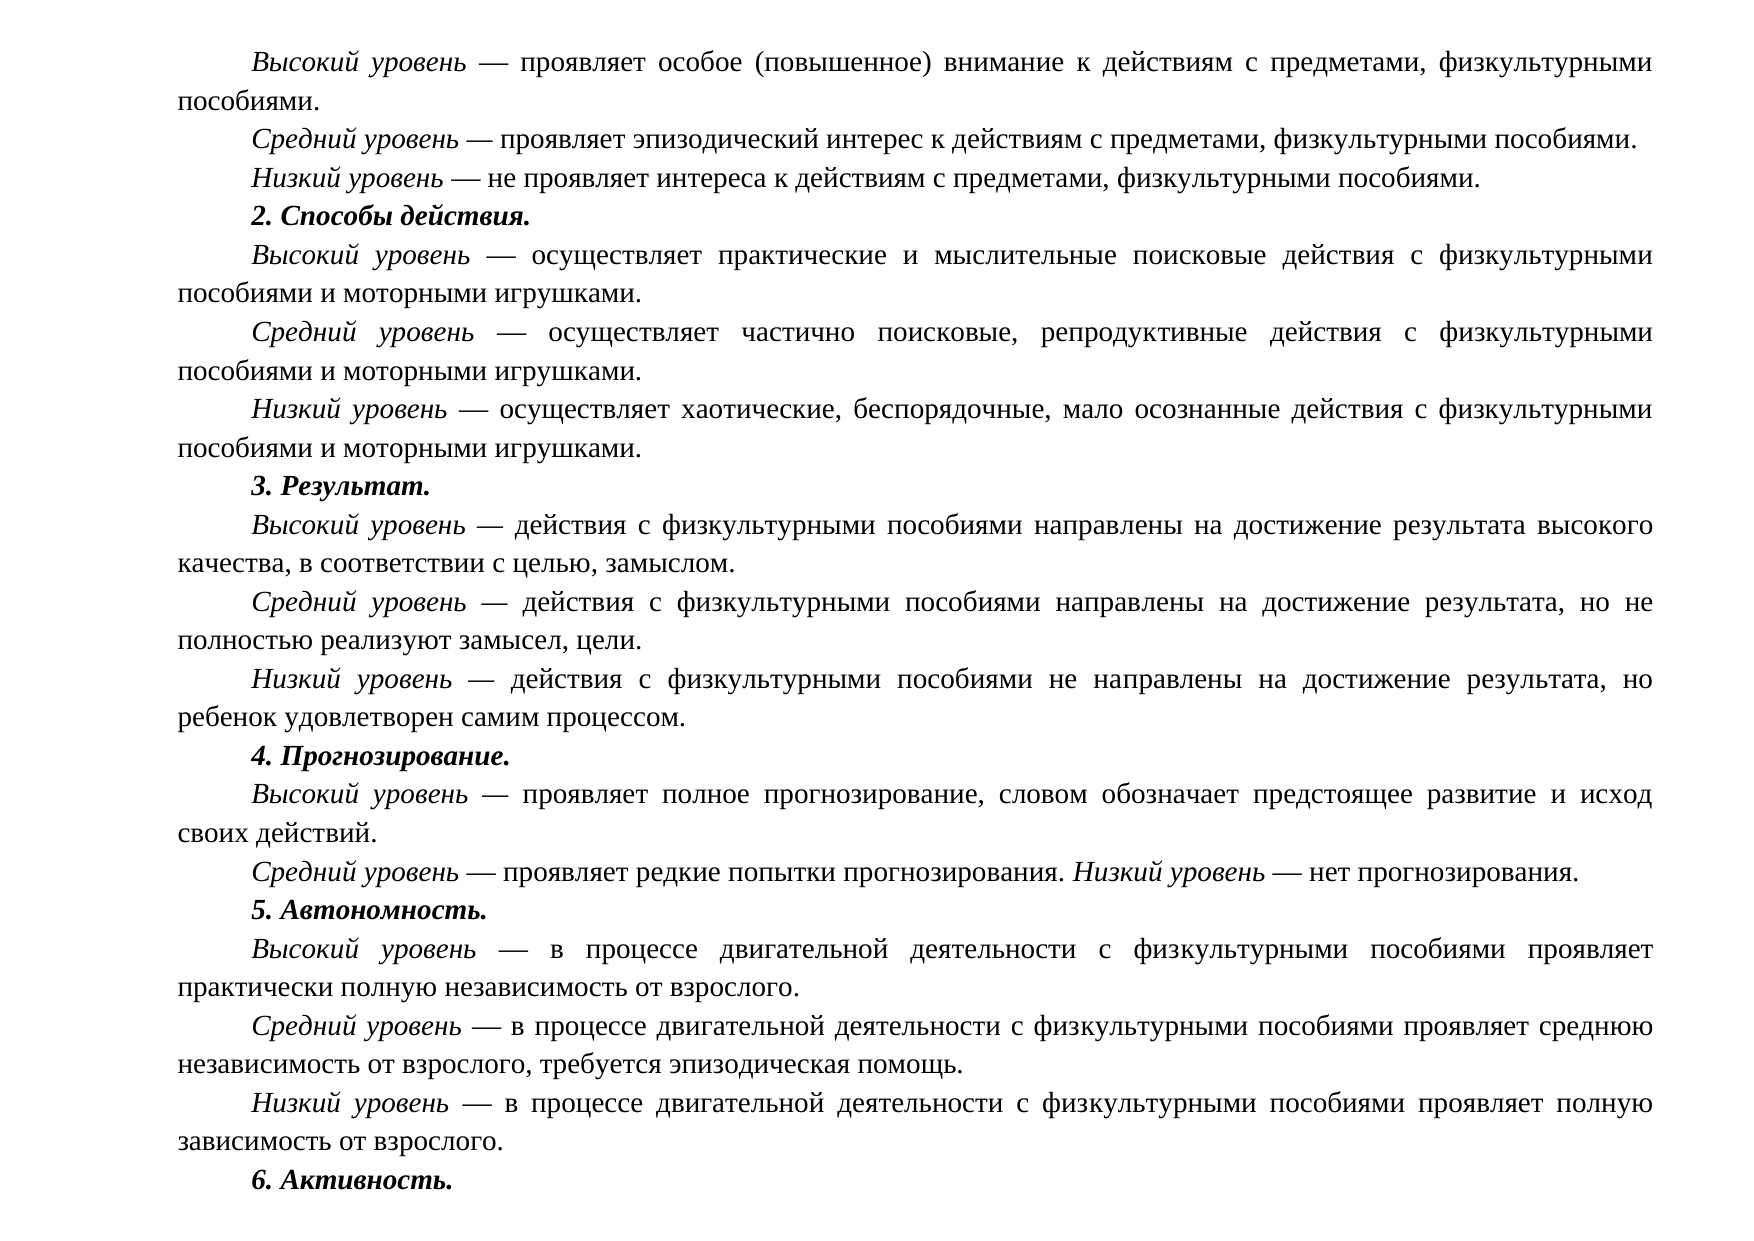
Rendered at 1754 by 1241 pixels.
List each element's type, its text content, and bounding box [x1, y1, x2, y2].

list Низкий уровень — действия с физкультурными пособиями не направлены на достижение результата, но ребенок удовлетворен самим процессом. [177, 661, 1654, 733]
list Низкий уровень — не проявляет интереса к действиям с предметами, физкультурными пособиями. [177, 160, 1654, 193]
list Высокий уровень — действия с физкультурными пособиями направлены на достижение результата высокого качества, в соответствии с целью, замыслом. [177, 507, 1654, 579]
list Высокий уровень — осуществляет практические и мыслительные поисковые действия с физкультурными пособиями и моторными игрушками. [177, 237, 1654, 309]
list Высокий уровень — проявляет особое (повышенное) внимание к действиям с предметами, физкультурными пособиями. [177, 44, 1654, 116]
list Средний уровень — проявляет эпизодический интерес к действиям с предметами, физкультурными пособиями. [177, 121, 1654, 155]
list 4. Прогнозирование. [177, 738, 1654, 772]
list 3. Результат. [177, 468, 1654, 502]
list Средний уровень — в процессе двигательной деятельности с физкультурными пособиями проявляет среднюю независимость от взрослого, требуется эпизодическая помощь. [177, 1008, 1654, 1080]
list 6. Активность. [177, 1162, 1654, 1196]
list Низкий уровень — осуществляет хаотические, беспорядочные, мало осознанные действия с физкультурными пособиями и моторными игрушками. [177, 391, 1654, 463]
list 2. Способы действия. [177, 198, 1654, 232]
list Средний уровень — действия с физкультурными пособиями направлены на достижение результата, но не полностью реализуют замысел, цели. [177, 584, 1654, 656]
list Высокий уровень — в процессе двигательной деятельности с физкультурными пособиями проявляет практически полную независимость от взрослого. [177, 931, 1654, 1003]
list 5. Автономность. [177, 892, 1654, 926]
list Средний уровень — осуществляет частично поисковые, репродуктивные действия с физкультурными пособиями и моторными игрушками. [177, 314, 1654, 386]
list Низкий уровень — в процессе двигательной деятельности с физкультурными пособиями проявляет полную зависимость от взрослого. [177, 1085, 1654, 1157]
list Высокий уровень — проявляет полное прогнозирование, словом обозначает предстоящее развитие и исход своих действий. [177, 777, 1654, 849]
list Средний уровень — проявляет редкие попытки прогнозирования. Низкий уровень — нет прогнозирования. [177, 854, 1654, 887]
